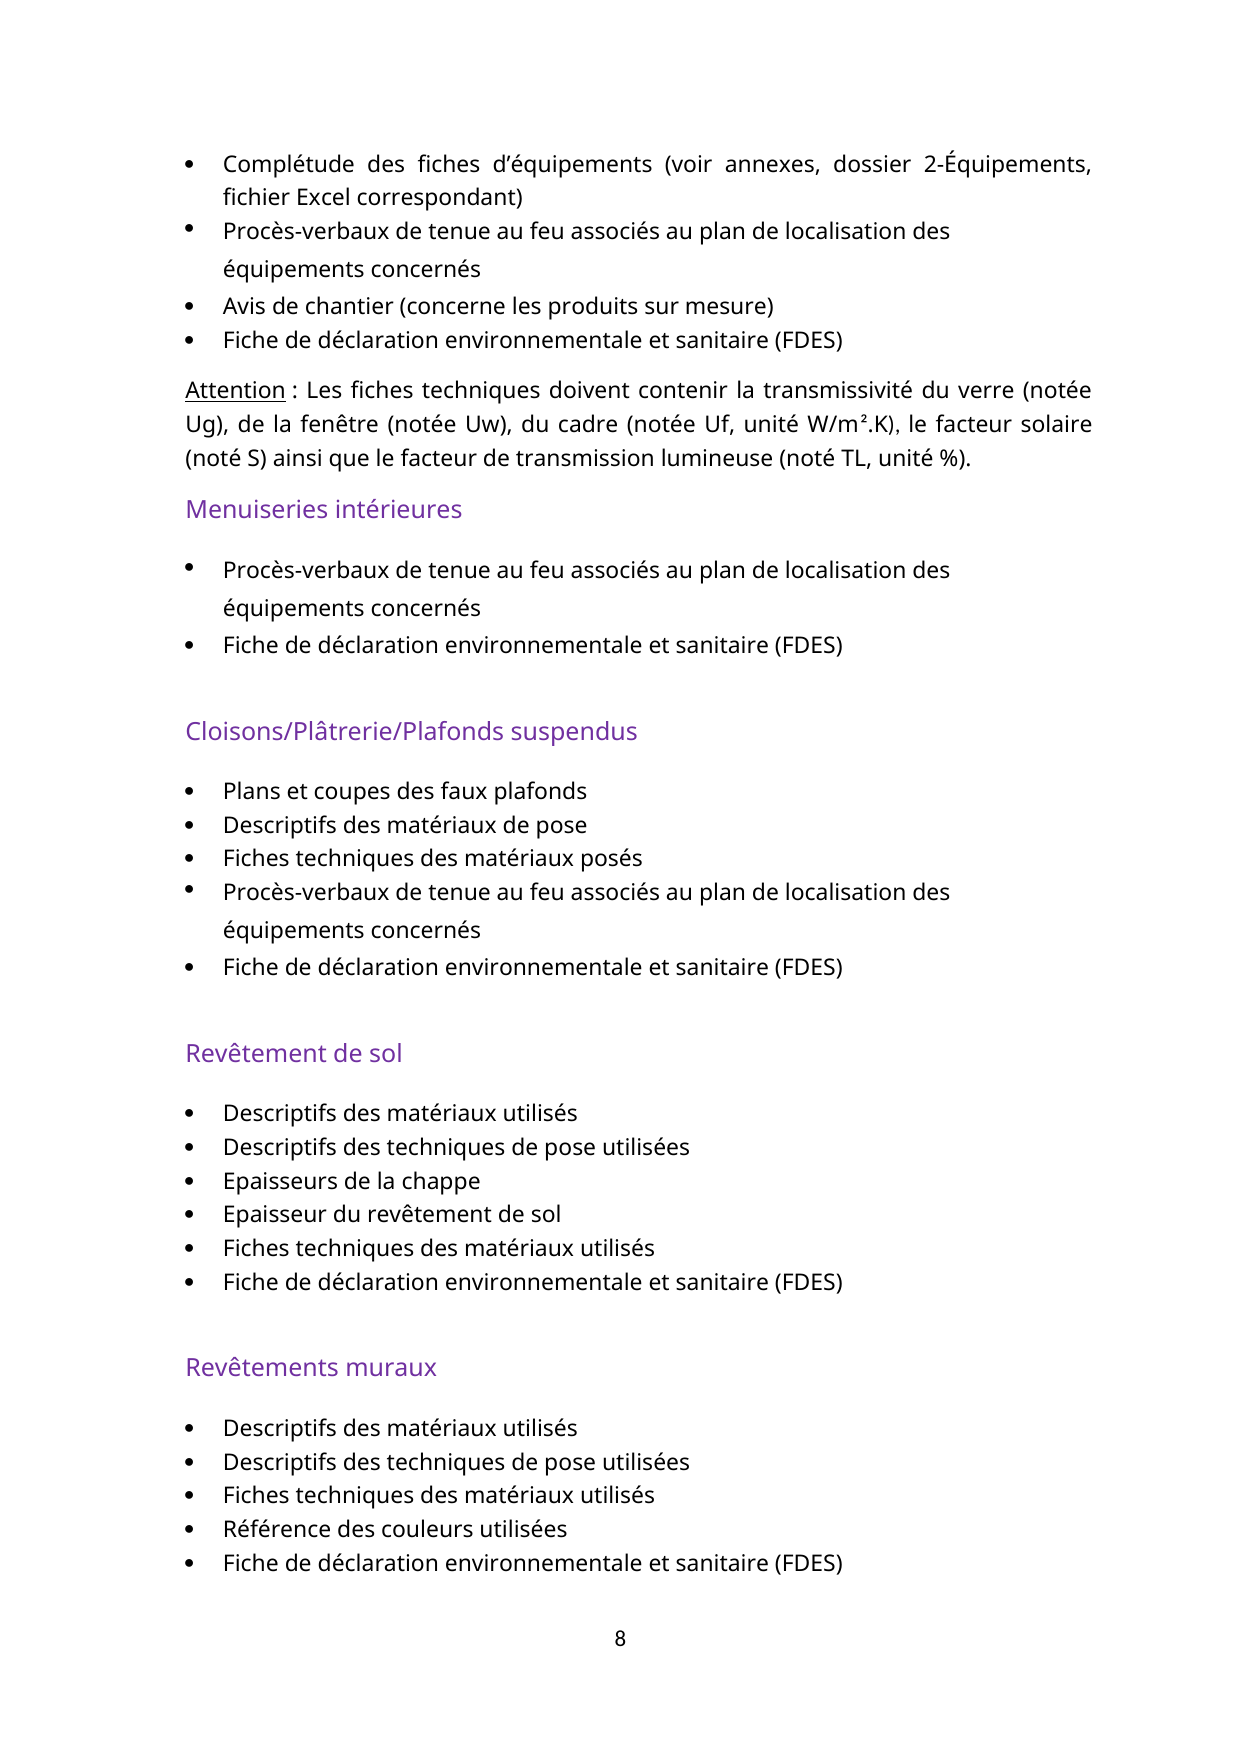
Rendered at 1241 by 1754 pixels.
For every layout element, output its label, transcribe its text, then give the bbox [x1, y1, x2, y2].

list Procès-verbaux de tenue au feu associés au plan de localisation des équipements concernés [185, 215, 1093, 284]
list Fiches techniques des matériaux posés [185, 842, 1093, 874]
list Complétude des fiches d’équipements (voir annexes, dossier 2-Équipements, fichier Excel correspondant) [185, 148, 1093, 213]
list Descriptifs des techniques de pose utilisées [185, 1131, 1093, 1162]
list Epaisseurs de la chappe [185, 1164, 1093, 1196]
list Descriptifs des matériaux de pose [185, 809, 1093, 840]
list Fiche de déclaration environnementale et sanitaire (FDES) [185, 1547, 1093, 1578]
list Plans et coupes des faux plafonds [185, 775, 1093, 806]
text Attention : Les fiches techniques doivent contenir la transmissivité du verre (notée Ug), de la fenêtre (notée Uw), du cadre (notée Uf, unité W/m².K), le facteur solaire (noté S) ainsi que le facteur de transmission lumineuse (noté TL, unité %). [185, 374, 1093, 473]
subtitle Revêtements muraux [148, 1350, 1093, 1384]
list Fiche de déclaration environnementale et sanitaire (FDES) [185, 629, 1093, 660]
list Fiche de déclaration environnementale et sanitaire (FDES) [185, 324, 1093, 355]
list Procès-verbaux de tenue au feu associés au plan de localisation des équipements concernés [185, 876, 1093, 945]
list Fiche de déclaration environnementale et sanitaire (FDES) [185, 951, 1093, 982]
list Descriptifs des matériaux utilisés [185, 1097, 1093, 1128]
list Fiche de déclaration environnementale et sanitaire (FDES) [185, 1266, 1093, 1297]
subtitle Menuiseries intérieures [185, 492, 1093, 526]
list Descriptifs des techniques de pose utilisées [185, 1446, 1093, 1477]
list Fiches techniques des matériaux utilisés [185, 1232, 1093, 1263]
list Avis de chantier (concerne les produits sur mesure) [185, 290, 1093, 321]
list Référence des couleurs utilisées [185, 1513, 1093, 1544]
list Epaisseur du revêtement de sol [185, 1198, 1093, 1229]
list Descriptifs des matériaux utilisés [185, 1412, 1093, 1443]
list Procès-verbaux de tenue au feu associés au plan de localisation des équipements concernés [185, 554, 1093, 623]
subtitle Revêtement de sol [185, 1035, 1093, 1069]
subtitle Cloisons/Plâtrerie/Plafonds suspendus [185, 713, 1093, 747]
list Fiches techniques des matériaux utilisés [185, 1479, 1093, 1511]
